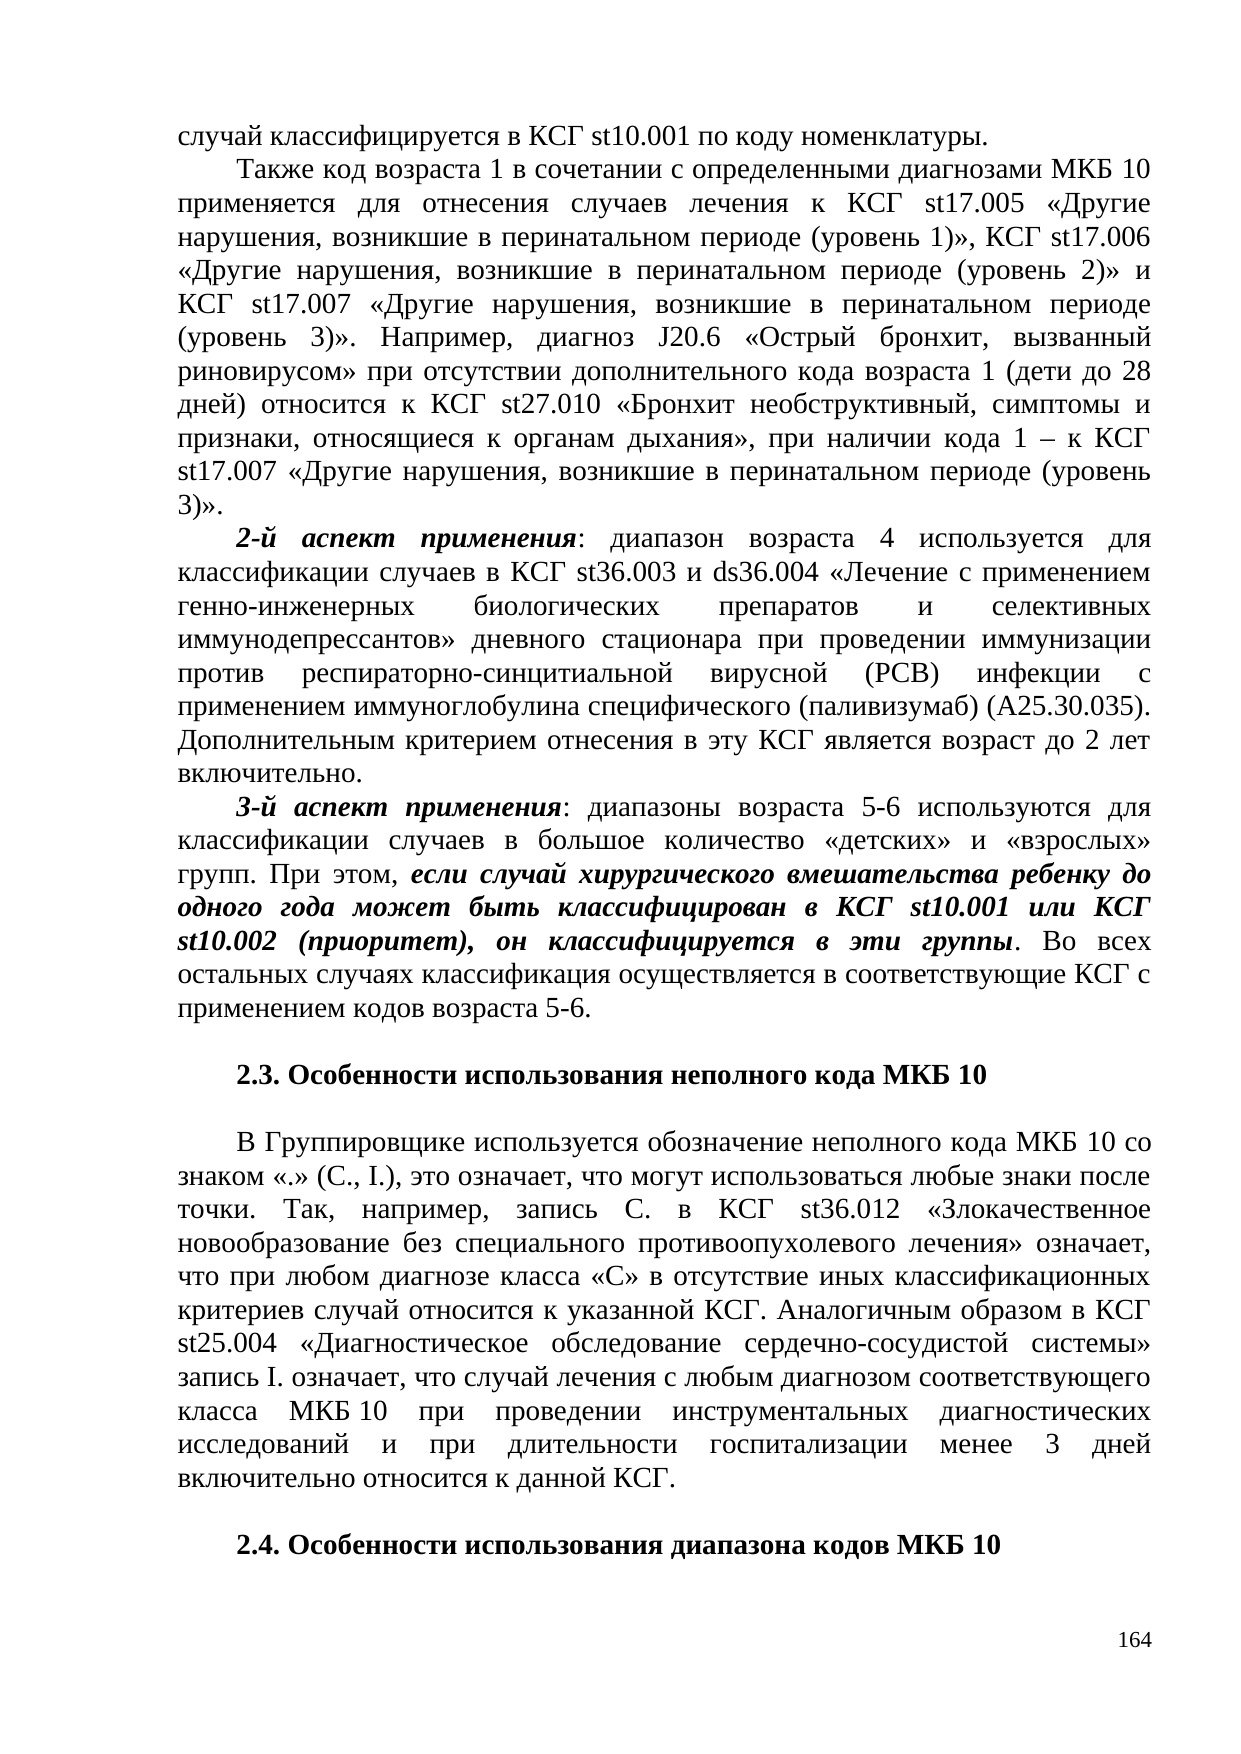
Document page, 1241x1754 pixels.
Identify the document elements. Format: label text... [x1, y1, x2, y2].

text 3-й аспект применения: диапазоны возраста 5-6 используются для классификации случаев в большое количество «детских» и «взрослых» групп. При этом, если случай хирургического вмешательства ребенку до одного года может быть классифицирован в КСГ st10.001 или КСГ st10.002 (приоритет), он классифицируется в эти группы. Во всех остальных случаях классификация осуществляется в соответствующие КСГ с применением кодов возраста 5-6. [177, 789, 1152, 1024]
text Также код возраста 1 в сочетании с определенными диагнозами МКБ 10 применяется для отнесения случаев лечения к КСГ st17.005 «Другие нарушения, возникшие в перинатальном периоде (уровень 1)», КСГ st17.006 «Другие нарушения, возникшие в перинатальном периоде (уровень 2)» и КСГ st17.007 «Другие нарушения, возникшие в перинатальном периоде (уровень 3)». Например, диагноз J20.6 «Острый бронхит, вызванный риновирусом» при отсутствии дополнительного кода возраста 1 (дети до 28 дней) относится к КСГ st27.010 «Бронхит необструктивный, симптомы и признаки, относящиеся к органам дыхания», при наличии кода 1 – к КСГ st17.007 «Другие нарушения, возникшие в перинатальном периоде (уровень 3)». [177, 152, 1152, 521]
text В Группировщике используется обозначение неполного кода МКБ 10 со знаком «.» (C., I.), это означает, что могут использоваться любые знаки после точки. Так, например, запись C. в КСГ st36.012 «Злокачественное новообразование без специального противоопухолевого лечения» означает, что при любом диагнозе класса «С» в отсутствие иных классификационных критериев случай относится к указанной КСГ. Аналогичным образом в КСГ st25.004 «Диагностическое обследование сердечно-сосудистой системы» запись I. означает, что случай лечения с любым диагнозом соответствующего класса МКБ 10 при проведении инструментальных диагностических исследований и при длительности госпитализации менее 3 дней включительно относится к данной КСГ. [177, 1124, 1152, 1493]
text 2.3. Особенности использования неполного кода МКБ 10 [177, 1057, 1152, 1091]
text 2.4. Особенности использования диапазона кодов МКБ 10 [177, 1527, 1152, 1560]
text 2-й аспект применения: диапазон возраста 4 используется для классификации случаев в КСГ st36.003 и ds36.004 «Лечение с применением генно-инженерных биологических препаратов и селективных иммунодепрессантов» дневного стационара при проведении иммунизации против респираторно-синцитиальной вирусной (РСВ) инфекции с применением иммуноглобулина специфического (паливизумаб) (А25.30.035). Дополнительным критерием отнесения в эту КСГ является возраст до 2 лет включительно. [177, 521, 1152, 789]
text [177, 118, 1152, 152]
